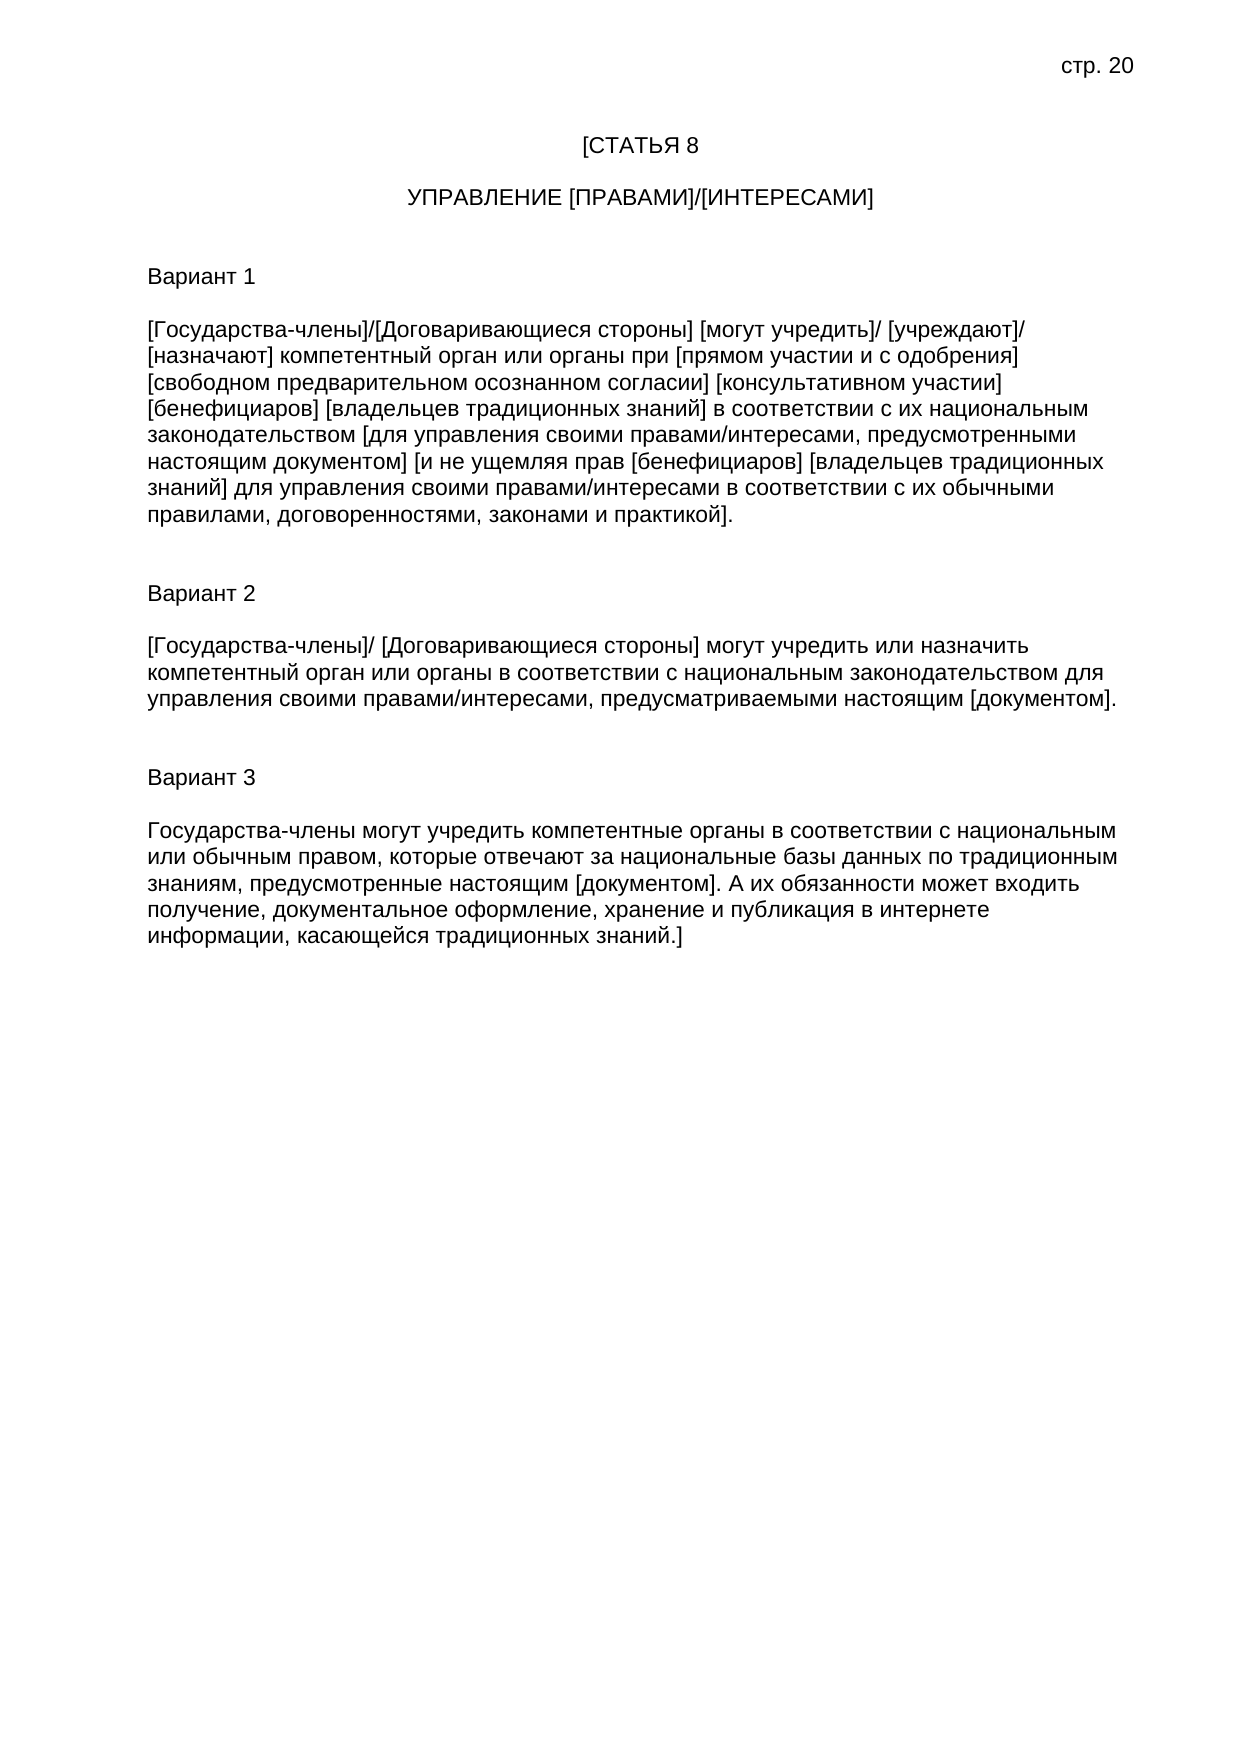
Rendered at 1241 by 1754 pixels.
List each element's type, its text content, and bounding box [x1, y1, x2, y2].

text Государства-члены могут учредить компетентные органы в соответствии с национальным или обычным правом, которые отвечают за национальные базы данных по традиционным знаниям, предусмотренные настоящим [документом]. А их обязанности может входить получение, документальное оформление, хранение и публикация в интернете информации, касающейся традиционных знаний.] [147, 817, 1134, 948]
text Вариант 3 [147, 764, 1134, 790]
text [СТАТЬЯ 8 [147, 132, 1134, 158]
text [Государства-члены]/[Договаривающиеся стороны] [могут учредить]/ [учреждают]/ [назначают] компетентный орган или органы при [прямом участии и с одобрения] [свободном предварительном осознанном согласии] [консультативном участии] [бенефициаров] [владельцев традиционных знаний] в соответствии с их национальным законодательством [для управления своими правами/интересами, предусмотренными настоящим документом] [и не ущемляя прав [бенефициаров] [владельцев традиционных знаний] для управления своими правами/интересами в соответствии с их обычными правилами, договоренностями, законами и практикой]. [147, 316, 1134, 527]
text Вариант 2 [147, 579, 1134, 606]
text Вариант 1 [147, 263, 1134, 290]
text [Государства-члены]/ [Договаривающиеся стороны] могут учредить или назначить компетентный орган или органы в соответствии с национальным законодательством для управления своими правами/интересами, предусматриваемыми настоящим [документом]. [147, 632, 1134, 711]
text УПРАВЛЕНИЕ [ПРАВАМИ]/[ИНТЕРЕСАМИ] [147, 184, 1134, 211]
